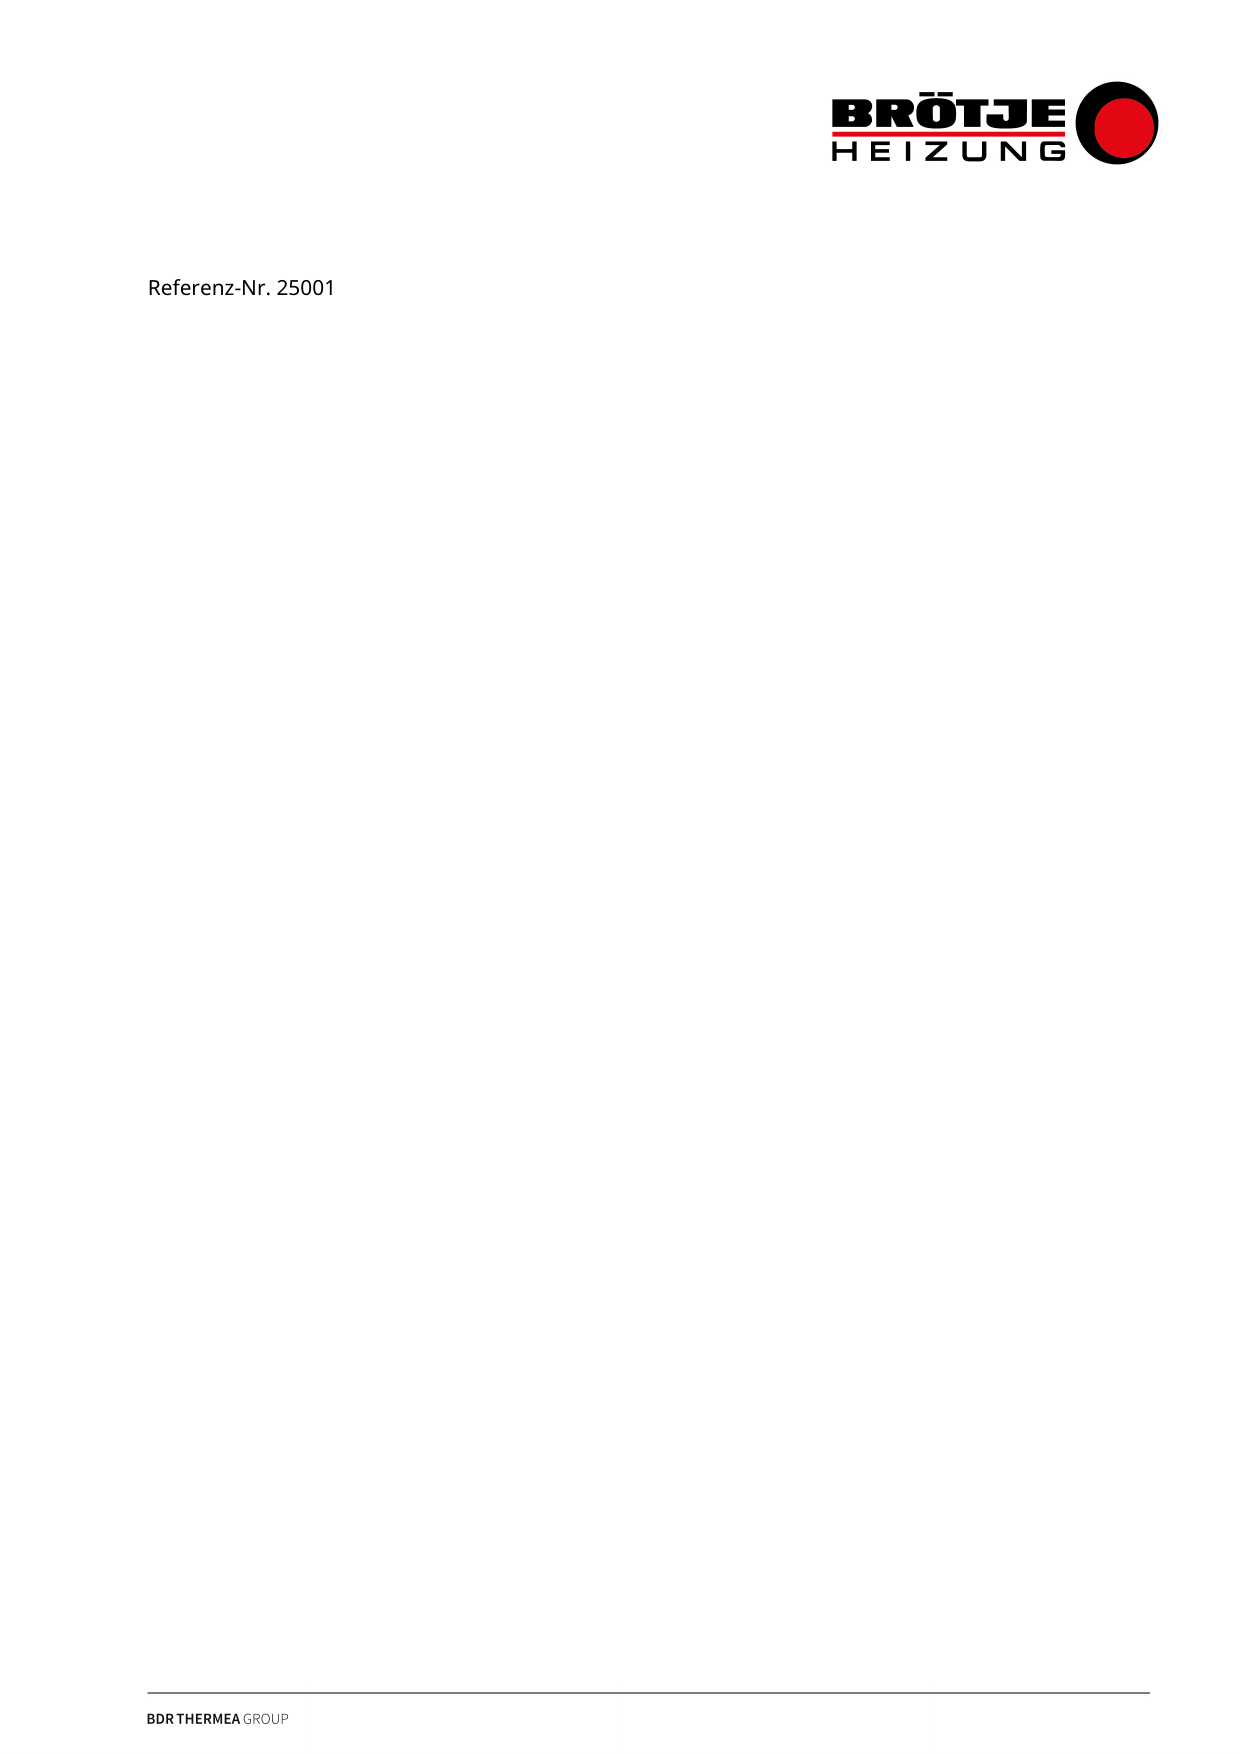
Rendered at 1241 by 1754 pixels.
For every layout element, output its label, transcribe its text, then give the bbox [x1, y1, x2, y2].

picture [1, 0, 1241, 183]
text Referenz-Nr. 25001 [148, 273, 1123, 302]
picture [0, 1683, 1238, 1754]
